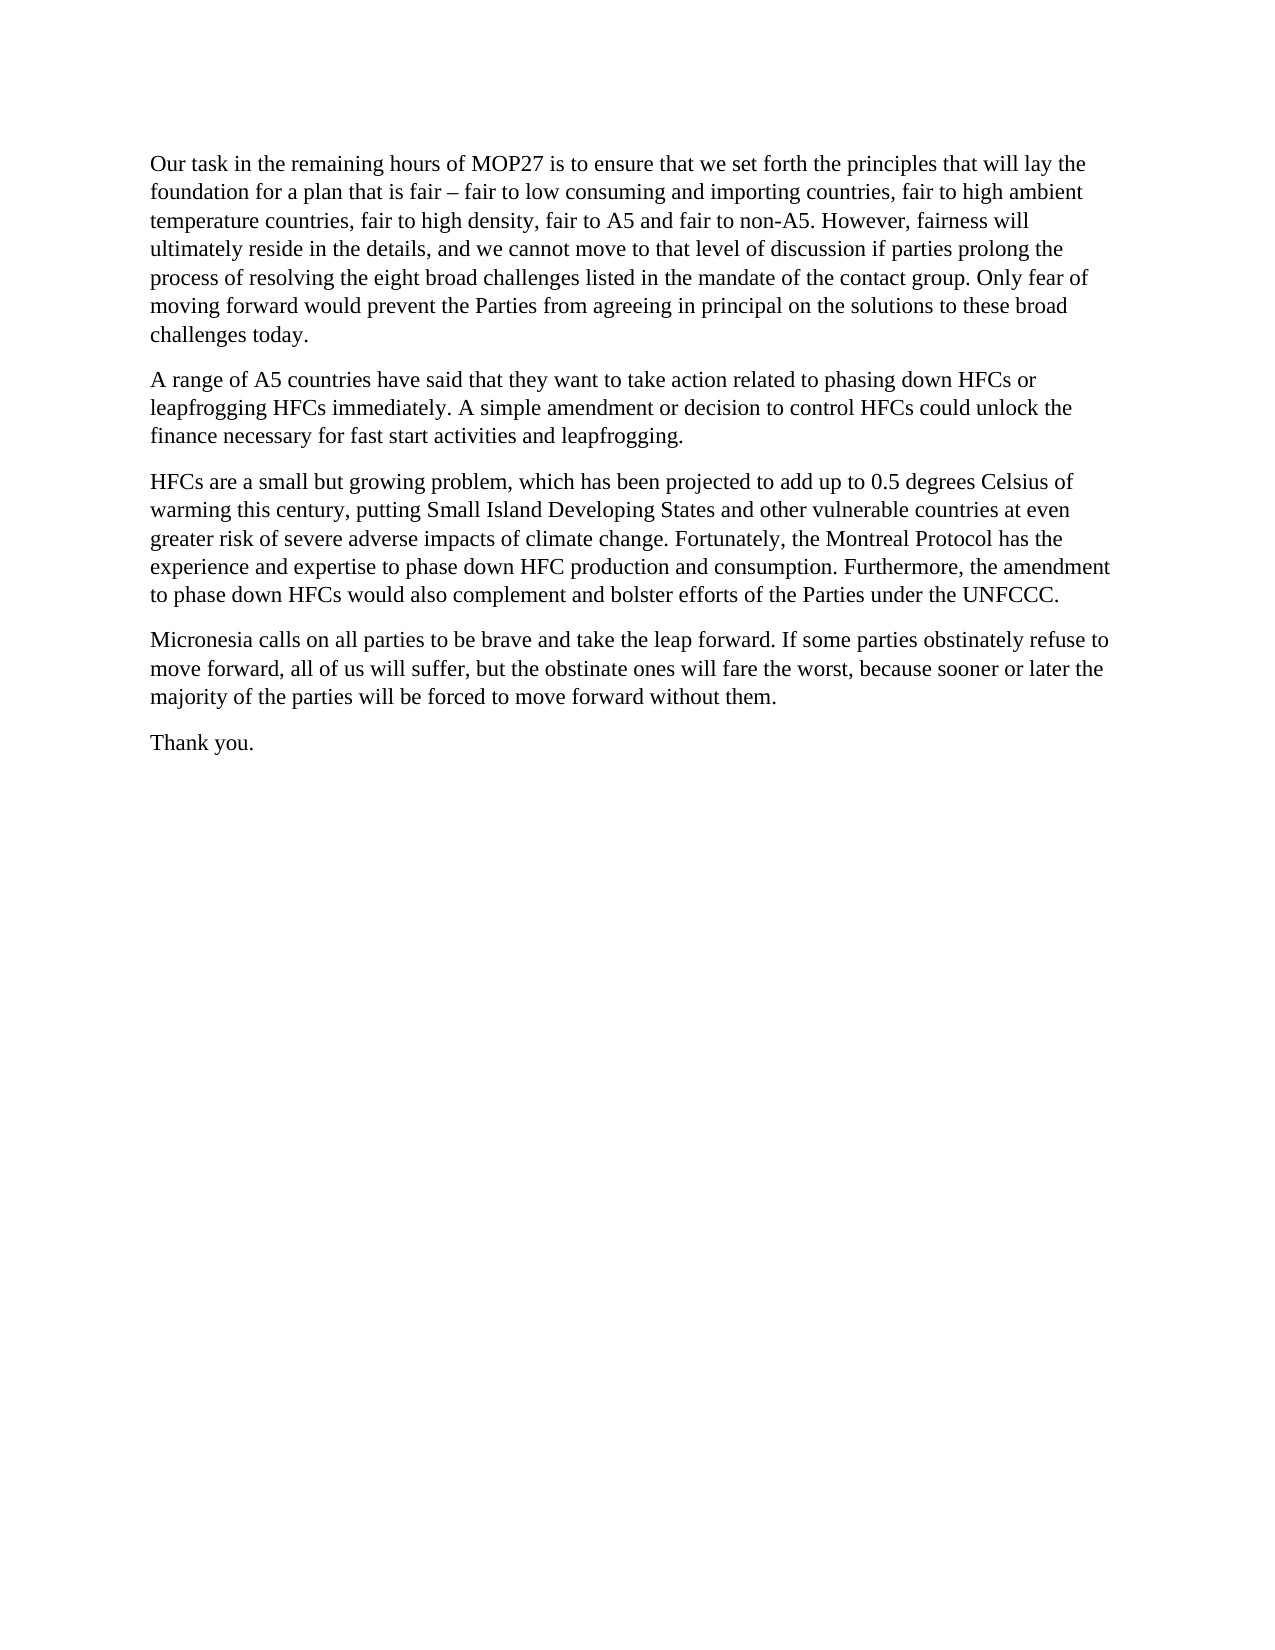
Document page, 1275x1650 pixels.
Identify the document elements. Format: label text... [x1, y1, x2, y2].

text HFCs are a small but growing problem, which has been projected to add up to 0.5 degrees Celsius of warming this century, putting Small Island Developing States and other vulnerable countries at even greater risk of severe adverse impacts of climate change. Fortunately, the Montreal Protocol has the experience and expertise to phase down HFC production and consumption. Furthermore, the amendment to phase down HFCs would also complement and bolster efforts of the Parties under the UNFCCC. [150, 468, 1125, 608]
text Our task in the remaining hours of MOP27 is to ensure that we set forth the principles that will lay the foundation for a plan that is fair – fair to low consuming and importing countries, fair to high ambient temperature countries, fair to high density, fair to A5 and fair to non-A5. However, fairness will ultimately reside in the details, and we cannot move to that level of discussion if parties prolong the process of resolving the eight broad challenges listed in the mandate of the contact group. Only fear of moving forward would prevent the Parties from agreeing in principal on the solutions to these broad challenges today. [150, 150, 1125, 347]
text Micronesia calls on all parties to be brave and take the leap forward. If some parties obstinately refuse to move forward, all of us will suffer, but the obstinate ones will fare the worst, because sooner or later the majority of the parties will be forced to move forward without them. [150, 627, 1125, 710]
text A range of A5 countries have said that they want to take action related to phasing down HFCs or leapfrogging HFCs immediately. A simple amendment or decision to control HFCs could unlock the finance necessary for fast start activities and leapfrogging. [150, 366, 1125, 449]
text Thank you. [150, 728, 1125, 755]
